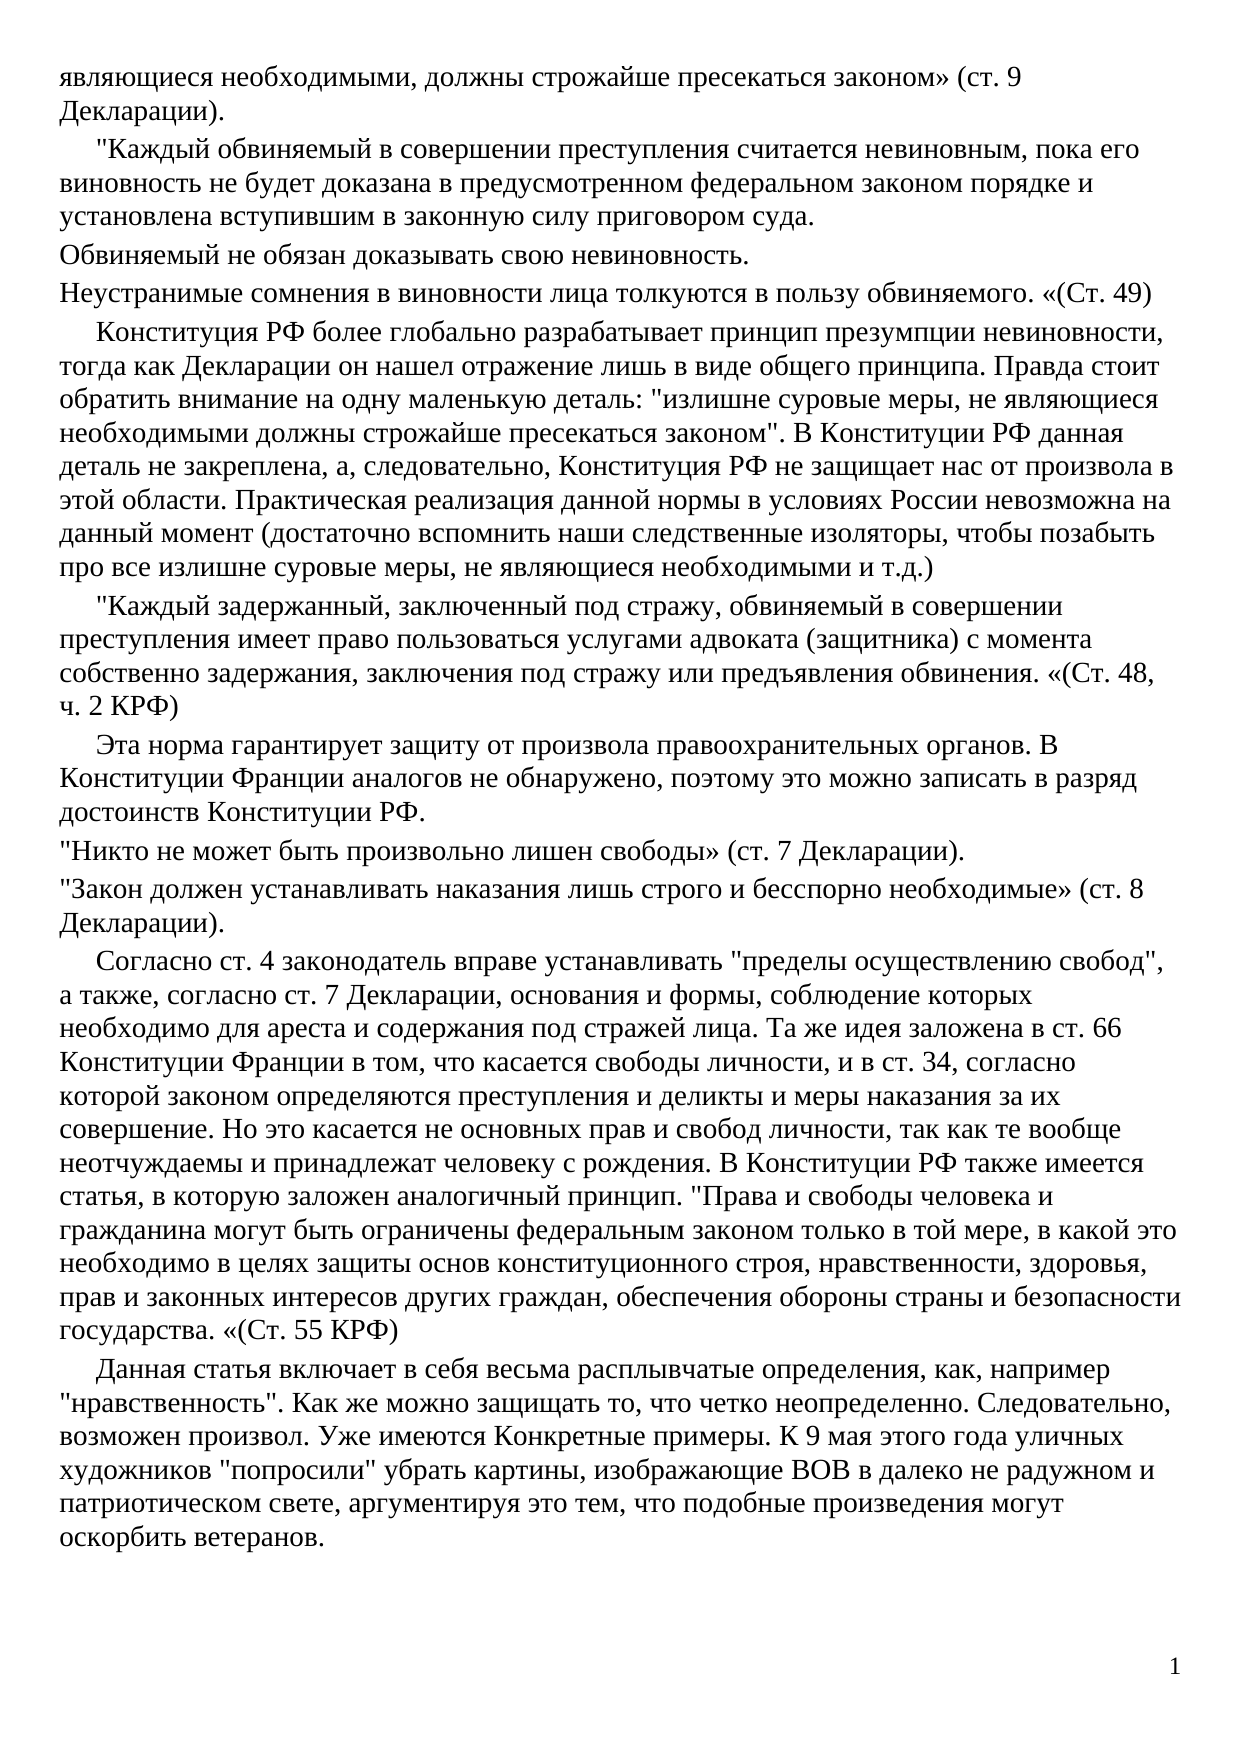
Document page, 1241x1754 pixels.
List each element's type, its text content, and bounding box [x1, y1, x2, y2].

text Обвиняемый не обязан доказывать свою невиновность. [59, 237, 1181, 271]
text Данная статья включает в себя весьма расплывчатые определения, как, например "нравственность". Как же можно защищать то, что четко неопределенно. Следовательно, возможен произвол. Уже имеются Конкретные примеры. К 9 мая этого года уличных художников "попросили" убрать картины, изображающие ВОВ в далеко не радужном и патриотическом свете, аргументируя это тем, что подобные произведения могут оскорбить ветеранов. [59, 1351, 1181, 1552]
text Неустранимые сомнения в виновности лица толкуются в пользу обвиняемого. «(Ст. 49) [59, 276, 1181, 309]
text "Каждый задержанный, заключенный под стражу, обвиняемый в совершении преступления имеет право пользоваться услугами адвоката (защитника) с момента собственно задержания, заключения под стражу или предъявления обвинения. «(Ст. 48, ч. 2 КРФ) [59, 588, 1181, 722]
text Эта норма гарантирует защиту от произвола правоохранительных органов. В Конституции Франции аналогов не обнаружено, поэтому это можно записать в разряд достоинств Конституции РФ. [59, 727, 1181, 828]
text "Каждый обвиняемый в совершении преступления считается невиновным, пока его виновность не будет доказана в предусмотренном федеральном законом порядке и установлена вступившим в законную силу приговором суда. [59, 131, 1181, 232]
text "Закон должен устанавливать наказания лишь строго и бесспорно необходимые» (ст. 8 Декларации). [59, 871, 1181, 938]
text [59, 59, 1181, 126]
text "Никто не может быть произвольно лишен свободы» (ст. 7 Декларации). [59, 833, 1181, 866]
text Конституция РФ более глобально разрабатывает принцип презумпции невиновности, тогда как Декларации он нашел отражение лишь в виде общего принципа. Правда стоит обратить внимание на одну маленькую деталь: "излишне суровые меры, не являющиеся необходимыми должны строжайше пресекаться законом". В Конституции РФ данная деталь не закреплена, а, следовательно, Конституция РФ не защищает нас от произвола в этой области. Практическая реализация данной нормы в условиях России невозможна на данный момент (достаточно вспомнить наши следственные изоляторы, чтобы позабыть про все излишне суровые меры, не являющиеся необходимыми и т.д.) [59, 314, 1181, 583]
text Согласно ст. 4 законодатель вправе устанавливать "пределы осуществлению свобод", а также, согласно ст. 7 Декларации, основания и формы, соблюдение которых необходимо для ареста и содержания под стражей лица. Та же идея заложена в ст. 66 Конституции Франции в том, что касается свободы личности, и в ст. 34, согласно которой законом определяются преступления и деликты и меры наказания за их совершение. Но это касается не основных прав и свобод личности, так как те вообще неотчуждаемы и принадлежат человеку с рождения. В Конституции РФ также имеется статья, в которую заложен аналогичный принцип. "Права и свободы человека и гражданина могут быть ограничены федеральным законом только в той мере, в какой это необходимо в целях защиты основ конституционного строя, нравственности, здоровья, прав и законных интересов других граждан, обеспечения обороны страны и безопасности государства. «(Ст. 55 КРФ) [59, 943, 1181, 1346]
